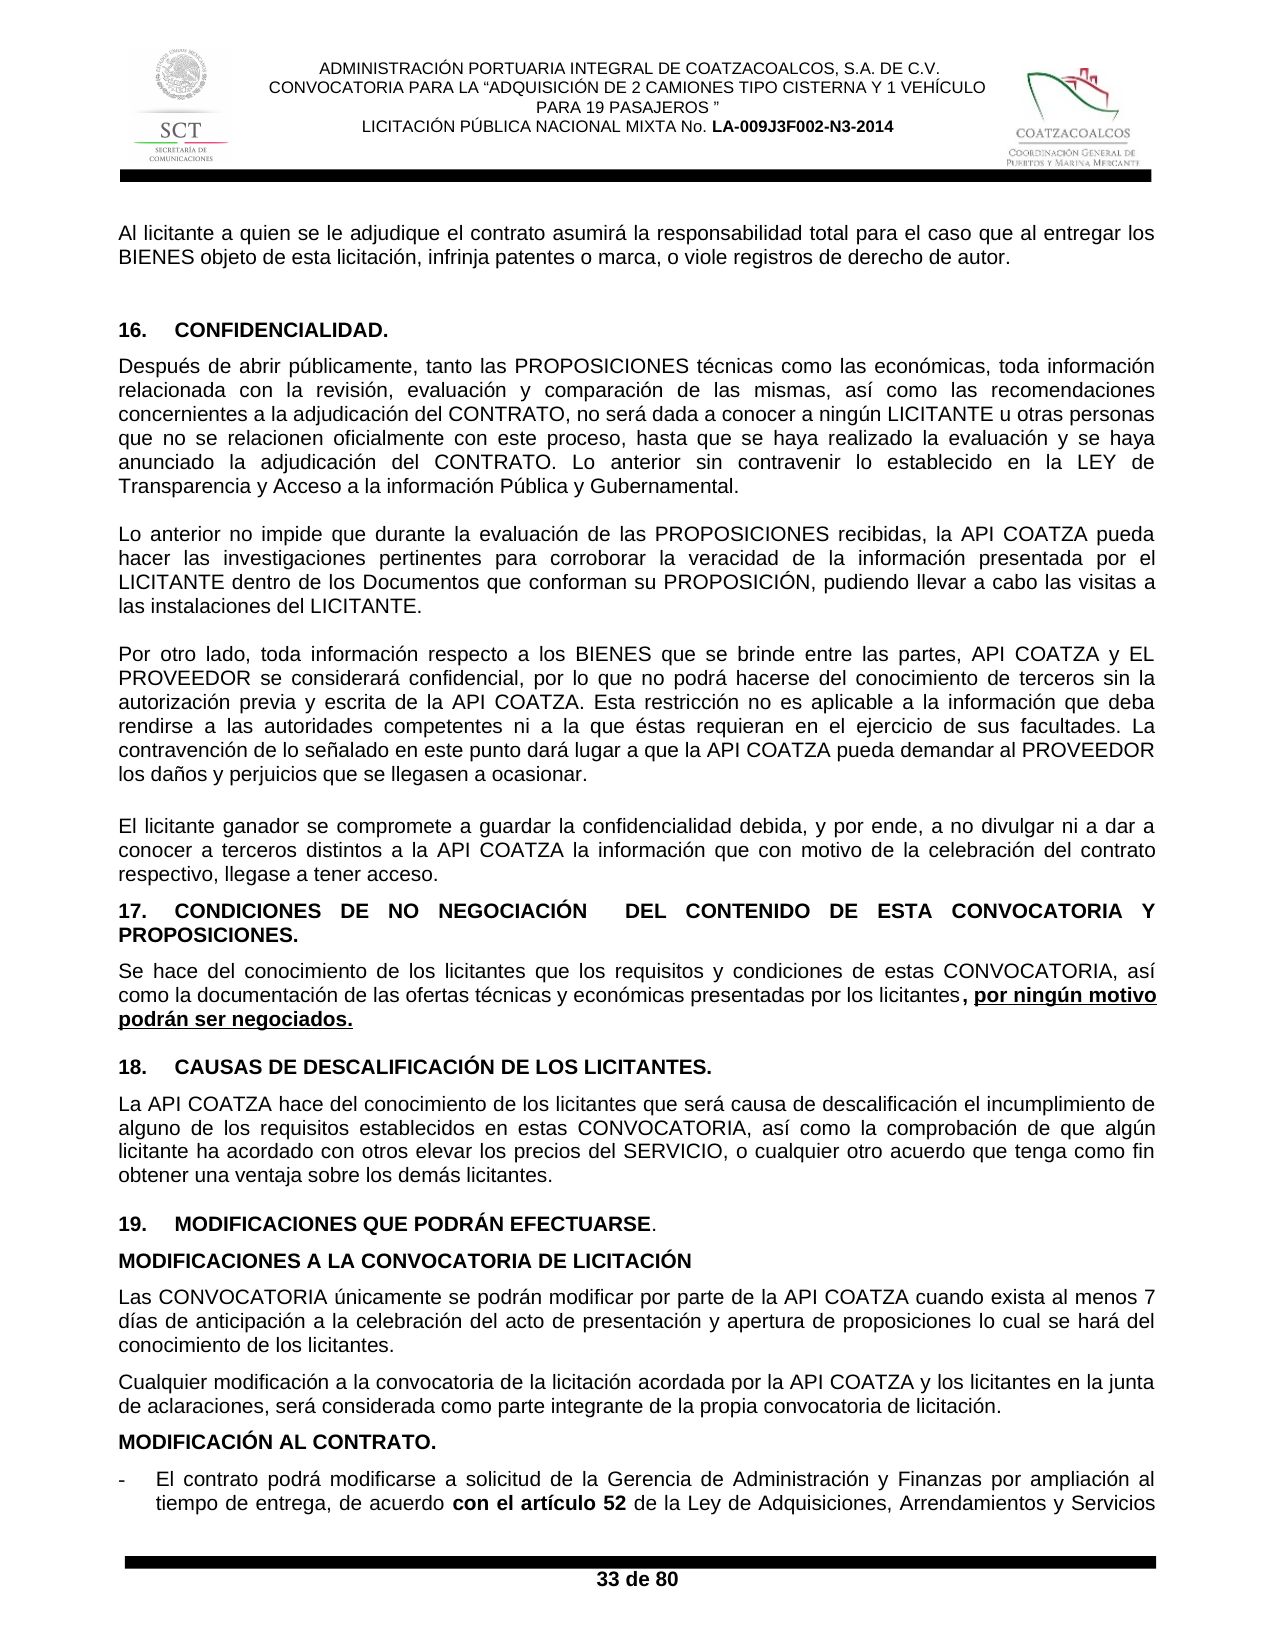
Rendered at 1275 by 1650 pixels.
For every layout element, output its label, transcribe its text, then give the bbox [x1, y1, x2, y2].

text Por otro lado, toda información respecto a los BIENES que se brinde entre las partes, API COATZA y EL PROVEEDOR se considerará confidencial, por lo que no podrá hacerse del conocimiento de terceros sin la autorización previa y escrita de la API COATZA. Esta restricción no es aplicable a la información que deba rendirse a las autoridades competentes ni a la que éstas requieran en el ejercicio de sus facultades. La contravención de lo señalado en este punto dará lugar a que la API COATZA pueda demandar al PROVEEDOR los daños y perjuicios que se llegasen a ocasionar. [118, 642, 1157, 786]
text La API COATZA hace del conocimiento de los licitantes que será causa de descalificación el incumplimiento de alguno de los requisitos establecidos en estas CONVOCATORIA, así como la comprobación de que algún licitante ha acordado con otros elevar los precios del SERVICIO, o cualquier otro acuerdo que tenga como fin obtener una ventaja sobre los demás licitantes. [118, 1091, 1157, 1187]
text Las CONVOCATORIA únicamente se podrán modificar por parte de la API COATZA cuando exista al menos 7 días de anticipación a la celebración del acto de presentación y apertura de proposiciones lo cual se hará del conocimiento de los licitantes. [118, 1285, 1157, 1357]
text Lo anterior no impide que durante la evaluación de las PROPOSICIONES recibidas, la API COATZA pueda hacer las investigaciones pertinentes para corroborar la veracidad de la información presentada por el LICITANTE dentro de los Documentos que conforman su PROPOSICIÓN, pudiendo llevar a cabo las visitas a las instalaciones del LICITANTE. [118, 522, 1157, 618]
text Al licitante a quien se le adjudique el contrato asumirá la responsabilidad total para el caso que al entregar los BIENES objeto de esta licitación, infrinja patentes o marca, o viole registros de derecho de autor. [118, 221, 1157, 269]
picture [1006, 68, 1140, 168]
text Después de abrir públicamente, tanto las PROPOSICIONES técnicas como las económicas, toda información relacionada con la revisión, evaluación y comparación de las mismas, así como las recomendaciones concernientes a la adjudicación del CONTRATO, no será dada a conocer a ningún LICITANTE u otras personas que no se relacionen oficialmente con este proceso, hasta que se haya realizado la evaluación y se haya anunciado la adjudicación del CONTRATO. Lo anterior sin contravenir lo establecido en la LEY de Transparencia y Acceso a la información Pública y Gubernamental. [118, 354, 1157, 498]
text MODIFICACIONES A LA CONVOCATORIA DE LICITACIÓN [118, 1249, 1157, 1273]
text MODIFICACIÓN AL CONTRATO. [118, 1430, 1157, 1454]
picture [129, 49, 233, 164]
text El licitante ganador se compromete a guardar la confidencialidad debida, y por ende, a no divulgar ni a dar a conocer a terceros distintos a la API COATZA la información que con motivo de la celebración del contrato respectivo, llegase a tener acceso. [118, 814, 1157, 886]
text 19. MODIFICACIONES QUE PODRÁN EFECTUARSE. [118, 1212, 1157, 1236]
text Se hace del conocimiento de los licitantes que los requisitos y condiciones de estas CONVOCATORIA, así como la documentación de las ofertas técnicas y económicas presentadas por los licitantes, por ningún motivo podrán ser negociados. [118, 959, 1157, 1031]
text Cualquier modificación a la convocatoria de la licitación acordada por la API COATZA y los licitantes en la junta de aclaraciones, será considerada como parte integrante de la propia convocatoria de licitación. [118, 1369, 1157, 1417]
text 16. CONFIDENCIALIDAD. [118, 318, 1157, 342]
text 17. CONDICIONES DE NO NEGOCIACIÓN DEL CONTENIDO DE ESTA CONVOCATORIA Y PROPOSICIONES. [118, 899, 1157, 947]
text 18. CAUSAS DE DESCALIFICACIÓN DE LOS LICITANTES. [118, 1055, 1157, 1079]
